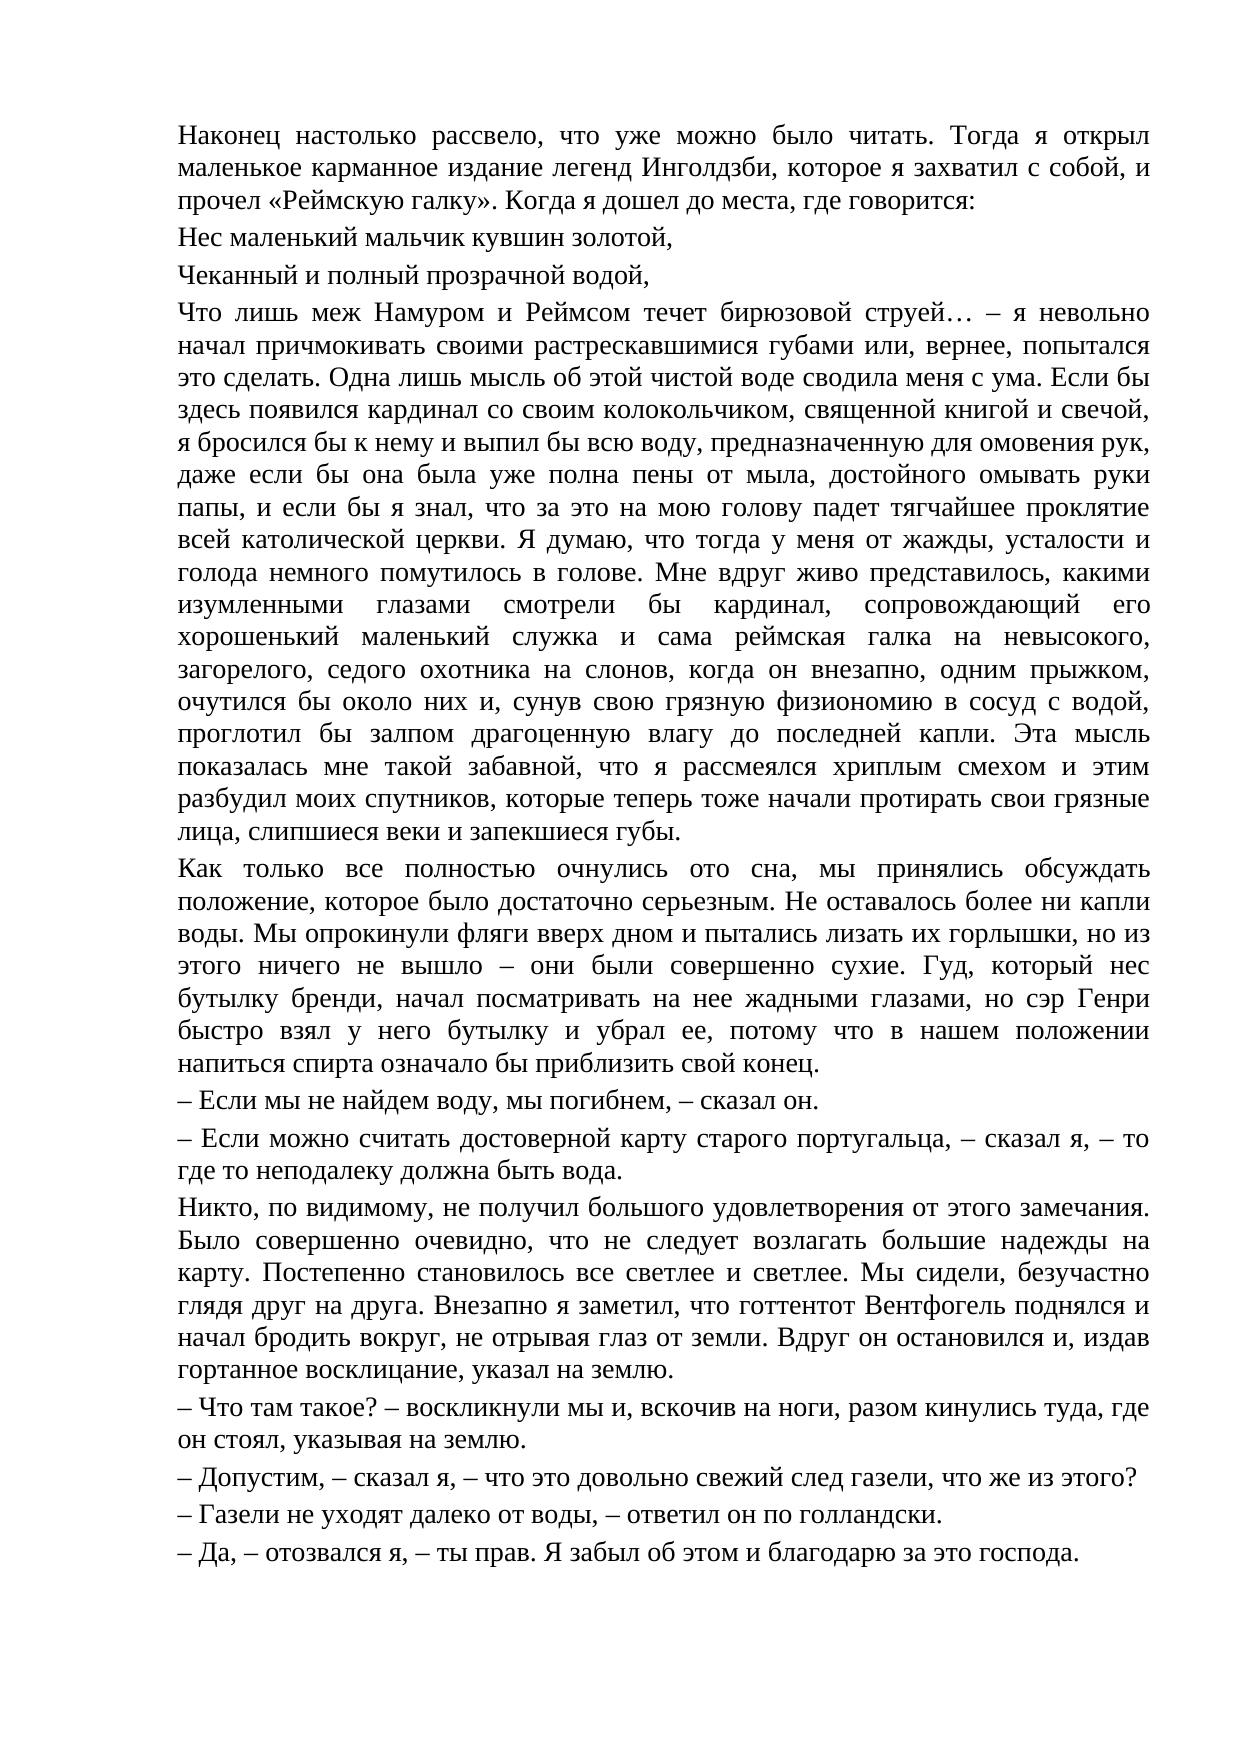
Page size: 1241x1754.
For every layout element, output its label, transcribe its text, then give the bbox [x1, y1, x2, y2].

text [177, 118, 1152, 215]
text Что лишь меж Намуром и Реймсом течет бирюзовой струей… – я невольно начал причмокивать своими растрескавшимися губами или, вернее, попытался это сделать. Одна лишь мысль об этой чистой воде сводила меня с ума. Если бы здесь появился кардинал со своим колокольчиком, священной книгой и свечой, я бросился бы к нему и выпил бы всю воду, предназначенную для омовения рук, даже если бы она была уже полна пены от мыла, достойного омывать руки папы, и если бы я знал, что за это на мою голову падет тягчайшее проклятие всей католической церкви. Я думаю, что тогда у меня от жажды, усталости и голода немного помутилось в голове. Мне вдруг живо представилось, какими изумленными глазами смотрели бы кардинал, сопровождающий его хорошенький маленький служка и сама реймская галка на невысокого, загорелого, седого охотника на слонов, когда он внезапно, одним прыжком, очутился бы около них и, сунув свою грязную физиономию в сосуд с водой, проглотил бы залпом драгоценную влагу до последней капли. Эта мысль показалась мне такой забавной, что я рассмеялся хриплым смехом и этим разбудил моих спутников, которые теперь тоже начали протирать свои грязные лица, слипшиеся веки и запекшиеся губы. [177, 295, 1152, 846]
text – Что там такое? – воскликнули мы и, вскочив на ноги, разом кинулись туда, где он стоял, указывая на землю. [177, 1390, 1152, 1455]
text Как только все полностью очнулись ото сна, мы принялись обсуждать положение, которое было достаточно серьезным. Не оставалось более ни капли воды. Мы опрокинули фляги вверх дном и пытались лизать их горлышки, но из этого ничего не вышло – они были совершенно сухие. Гуд, который нес бутылку бренди, начал посматривать на нее жадными глазами, но сэр Генри быстро взял у него бутылку и убрал ее, потому что в нашем положении напиться спирта означало бы приблизить свой конец. [177, 851, 1152, 1078]
text – Допустим, – сказал я, – что это довольно свежий след газели, что же из этого? [177, 1460, 1152, 1492]
text – Если мы не найдем воду, мы погибнем, – сказал он. [177, 1083, 1152, 1116]
text – Да, – отозвался я, – ты прав. Я забыл об этом и благодарю за это господа. [177, 1535, 1152, 1567]
text Нес маленький мальчик кувшин золотой, [177, 220, 1152, 253]
text – Если можно считать достоверной карту старого португальца, – сказал я, – то где то неподалеку должна быть вода. [177, 1121, 1152, 1185]
text Чеканный и полный прозрачной водой, [177, 258, 1152, 290]
text Никто, по видимому, не получил большого удовлетворения от этого замечания. Было совершенно очевидно, что не следует возлагать большие надежды на карту. Постепенно становилось все светлее и светлее. Мы сидели, безучастно глядя друг на друга. Внезапно я заметил, что готтентот Вентфогель поднялся и начал бродить вокруг, не отрывая глаз от земли. Вдруг он остановился и, издав гортанное восклицание, указал на землю. [177, 1191, 1152, 1385]
text – Газели не уходят далеко от воды, – ответил он по голландски. [177, 1497, 1152, 1530]
